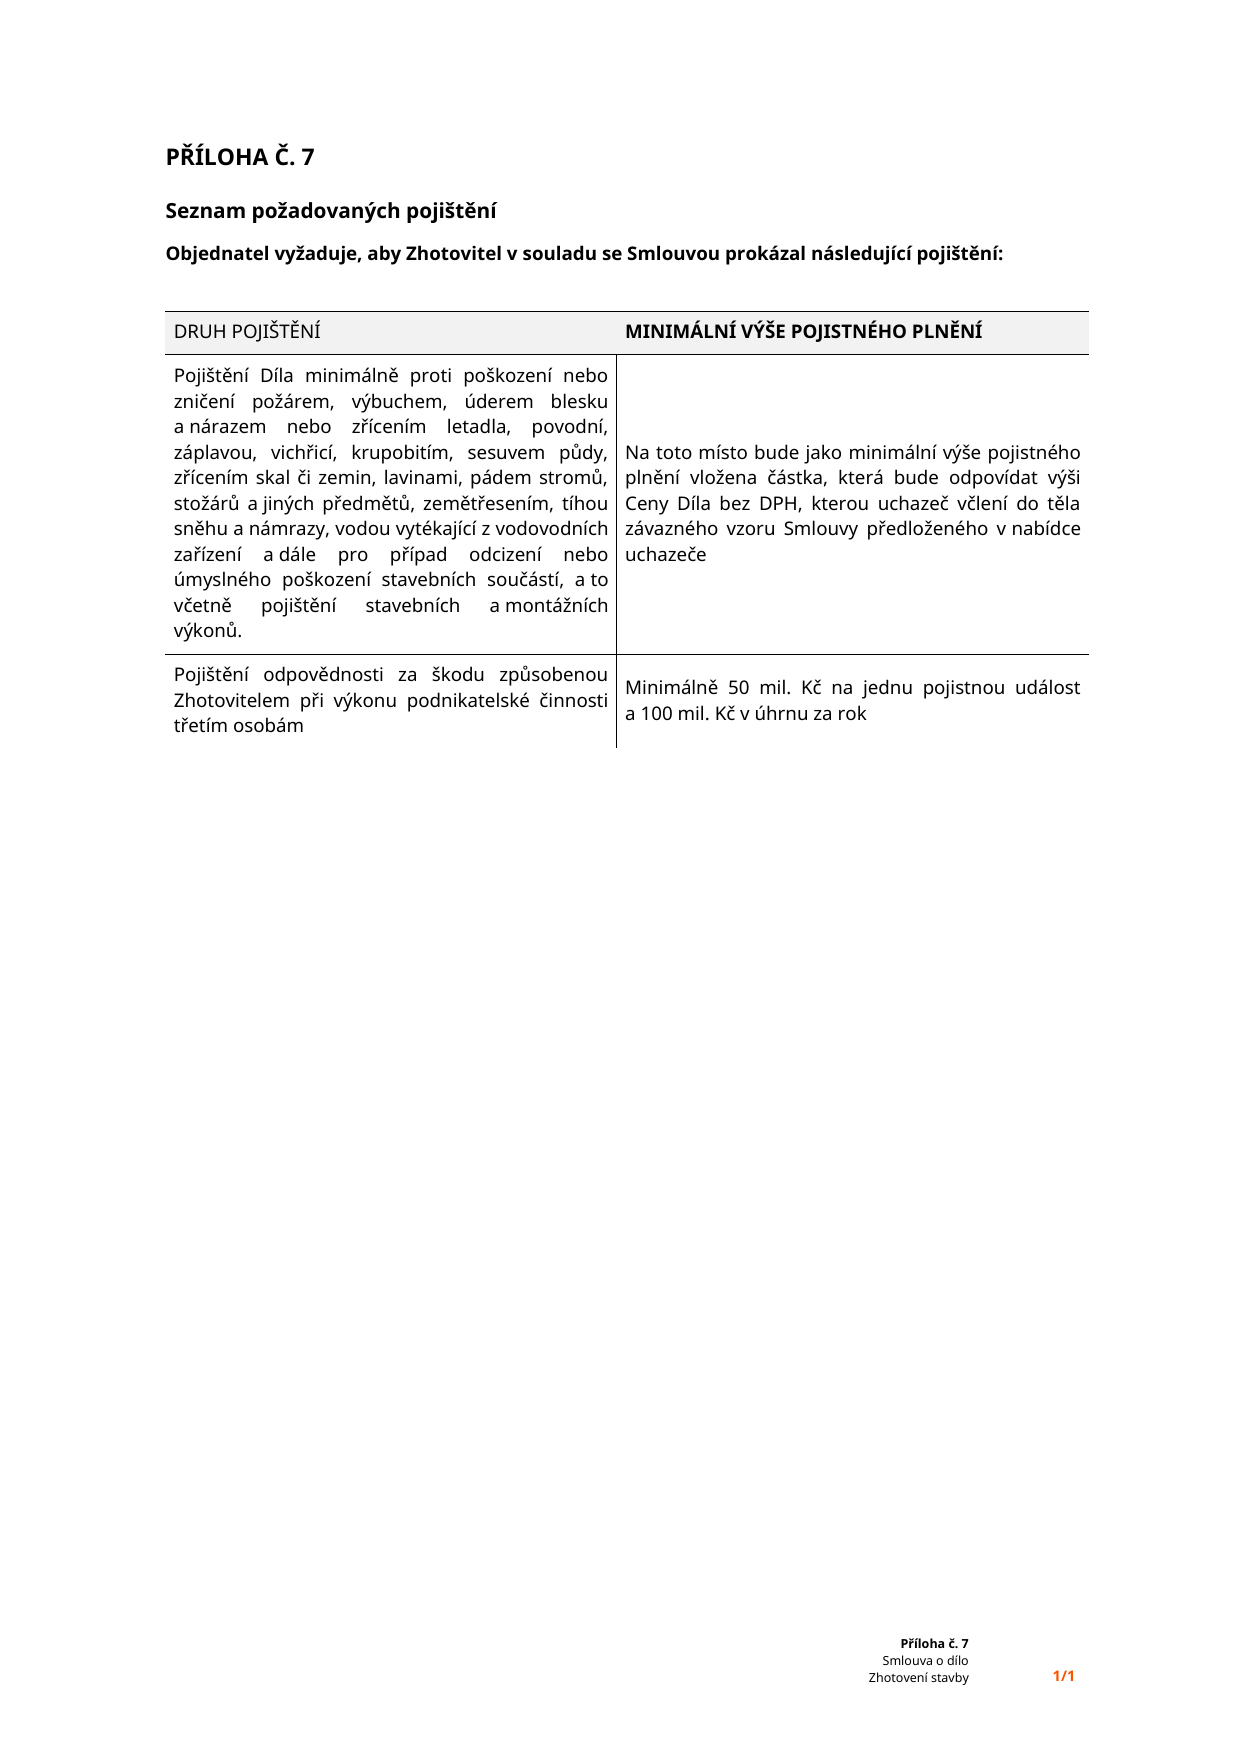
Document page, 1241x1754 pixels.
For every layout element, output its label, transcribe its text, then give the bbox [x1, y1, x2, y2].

table_cell Minimálně 50 mil. Kč na jednu pojistnou událost a 100 mil. Kč v úhrnu za rok [617, 655, 1089, 748]
table_header DRUH POJIŠTĚNÍ [165, 312, 617, 354]
table_header MINIMÁLNÍ VÝŠE POJISTNÉHO PLNĚNÍ [617, 312, 1089, 354]
text Seznam požadovaných pojištění [165, 197, 1075, 225]
table_cell Pojištění odpovědnosti za škodu způsobenou Zhotovitelem při výkonu podnikatelské činnosti třetím osobám [165, 655, 616, 748]
text Příloha č. 7 [165, 141, 1075, 173]
text Objednatel vyžaduje, aby Zhotovitel v souladu se Smlouvou prokázal následující pojištění: [165, 240, 1075, 266]
table_cell Pojištění Díla minimálně proti poškození nebo zničení požárem, výbuchem, úderem blesku a nárazem nebo zřícením letadla, povodní, záplavou, vichřicí, krupobitím, sesuvem půdy, zřícením skal či zemin, lavinami, pádem stromů, stožárů a jiných předmětů, zemětřesením, tíhou sněhu a námrazy, vodou vytékající z vodovodních zařízení a dále pro případ odcizení nebo úmyslného poškození stavebních součástí, a to včetně pojištění stavebních a montážních výkonů. [165, 355, 616, 653]
table_cell Na toto místo bude jako minimální výše pojistného plnění vložena částka, která bude odpovídat výši Ceny Díla bez DPH, kterou uchazeč včlení do těla závazného vzoru Smlouvy předloženého v nabídce uchazeče [617, 355, 1089, 653]
